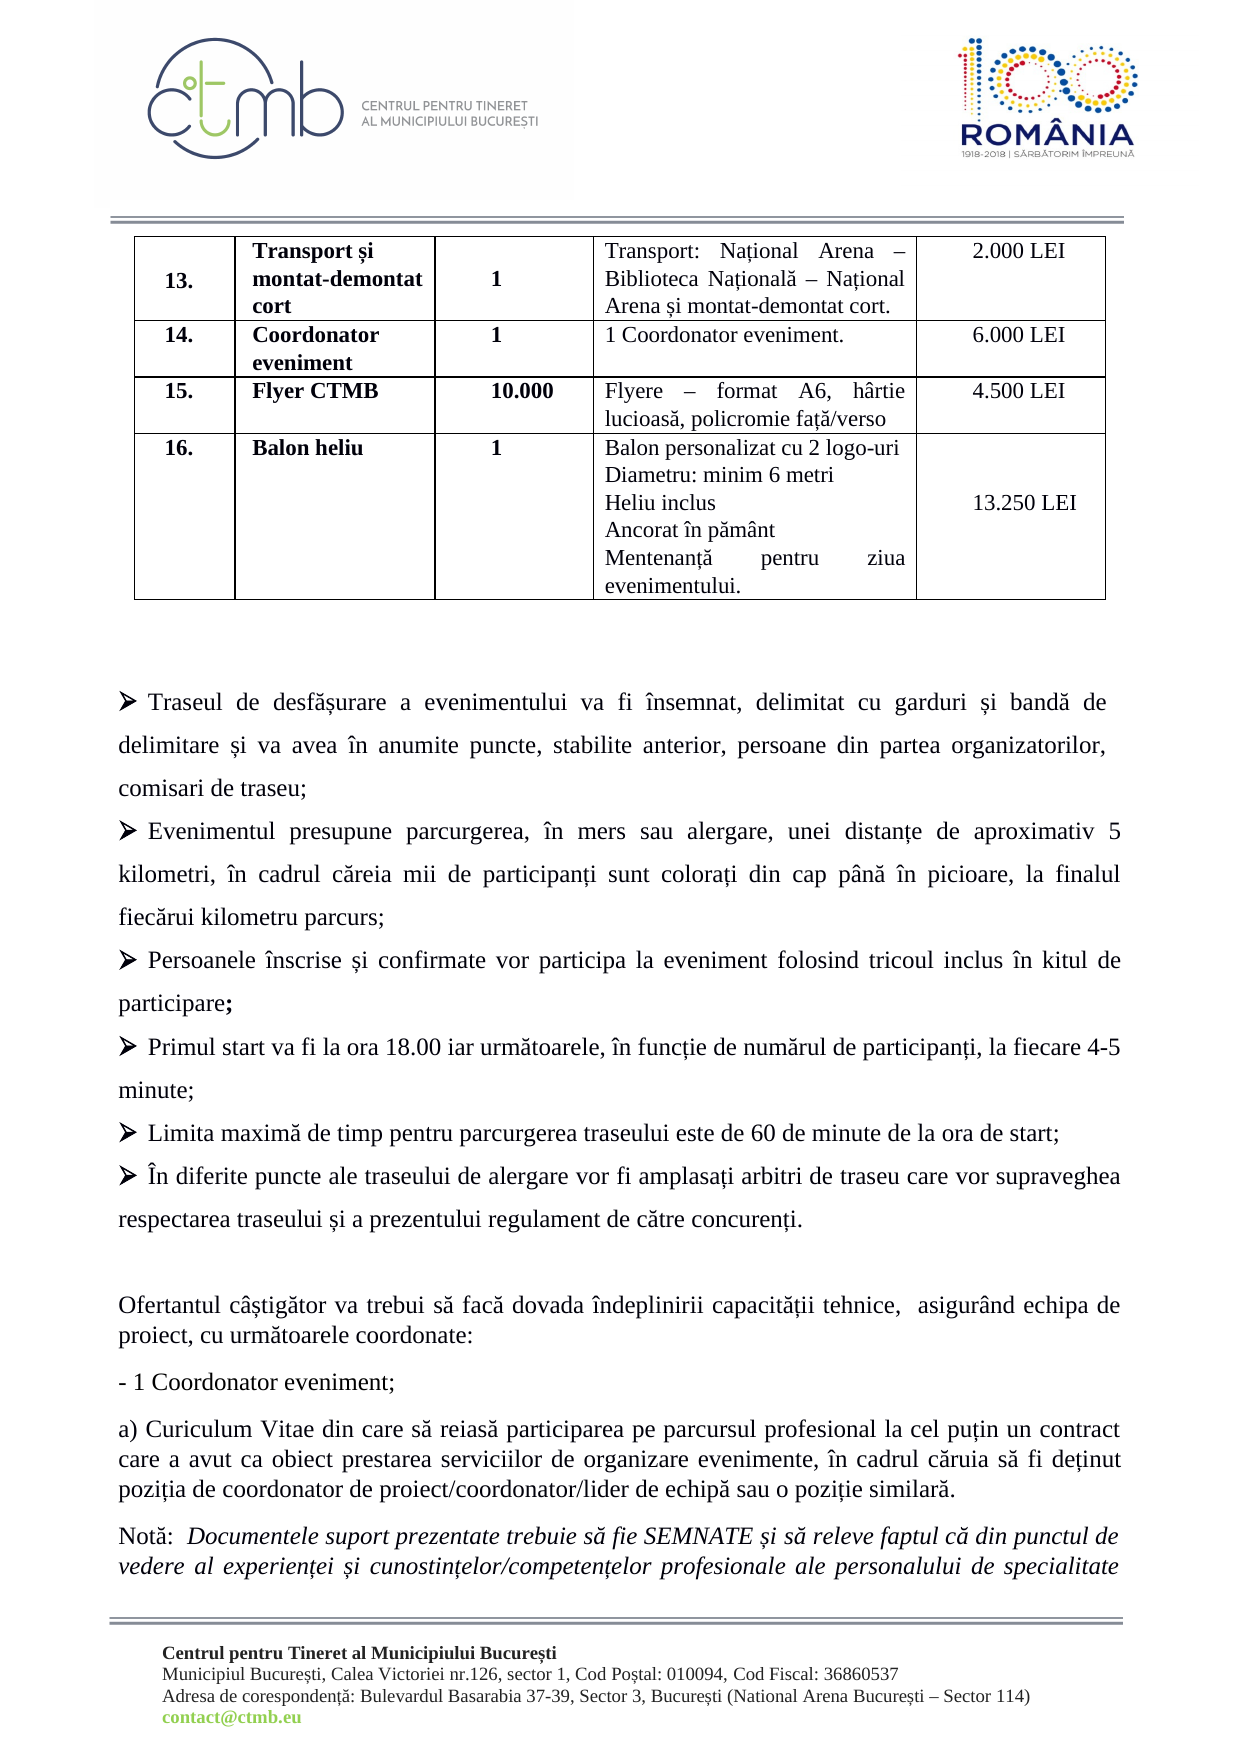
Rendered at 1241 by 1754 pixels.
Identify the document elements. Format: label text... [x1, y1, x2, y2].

table_cell 16. [135, 434, 234, 599]
text a) Curiculum Vitae din care să reiasă participarea pe parcursul profesional la cel puțin un contract care a avut ca obiect prestarea serviciilor de organizare evenimente, în cadrul căruia să fi deținut poziția de coordonator de proiect/coordonator/lider de echipă sau o poziție similară. [118, 1414, 1122, 1503]
picture [109, 1601, 1123, 1625]
list Traseul de desfășurare a evenimentului va fi însemnat, delimitat cu garduri și bandă de delimitare și va avea în anumite puncte, stabilite anterior, persoane din partea organizatorilor, comisari de traseu; [118, 687, 1107, 802]
table_cell Transport și montat-demontat cort [236, 237, 434, 320]
table_cell Flyere – format A6, hârtie lucioasă, policromie față/verso [594, 378, 916, 433]
table_cell Transport: Național Arena – Biblioteca Națională – Național Arena și montat-demontat cort. [594, 237, 916, 320]
table_cell 1 [436, 237, 593, 320]
table_cell Balon heliu [236, 434, 434, 599]
table_cell Flyer CTMB [236, 378, 434, 433]
table_cell 10.000 [436, 378, 593, 433]
table_cell 15. [135, 378, 234, 433]
text Ofertantul câștigător va trebui să facă dovada îndeplinirii capacității tehnice, asigurând echipa de proiect, cu următoarele coordonate: [118, 1290, 1122, 1349]
table_cell 1 [436, 434, 593, 599]
table_cell 1 Coordonator eveniment. [594, 321, 916, 376]
table_cell 2.000 LEI [917, 237, 1105, 320]
list În diferite puncte ale traseului de alergare vor fi amplasați arbitri de traseu care vor supraveghea respectarea traseului și a prezentului regulament de către concurenți. [118, 1161, 1122, 1233]
table_cell 4.500 LEI [917, 378, 1105, 433]
text - 1 Coordonator eveniment; [118, 1367, 1122, 1396]
list Limita maximă de timp pentru parcurgerea traseului este de 60 de minute de la ora de start; [118, 1118, 1122, 1147]
picture [93, 0, 1124, 224]
table_cell 6.000 LEI [917, 321, 1105, 376]
table_cell Balon personalizat cu 2 logo-uri Diametru: minim 6 metri Heliu inclus Ancorat în pământ Mentenanță pentru ziua evenimentului. [594, 434, 916, 599]
list Primul start va fi la ora 18.00 iar următoarele, în funcție de numărul de participanți, la fiecare 4-5 minute; [118, 1032, 1122, 1103]
list Persoanele înscrise și confirmate vor participa la eveniment folosind tricoul inclus în kitul de participare; [118, 945, 1122, 1017]
list Evenimentul presupune parcurgerea, în mers sau alergare, unei distanțe de aproximativ 5 kilometri, în cadrul căreia mii de participanți sunt colorați din cap până în picioare, la finalul fiecărui kilometru parcurs; [118, 816, 1122, 931]
table_cell 1 [436, 321, 593, 376]
table_cell 14. [135, 321, 234, 376]
table_cell 13.250 LEI [917, 434, 1105, 599]
picture [900, 20, 1199, 186]
table_cell 13. [135, 237, 234, 320]
table_cell Coordonator eveniment [236, 321, 434, 376]
